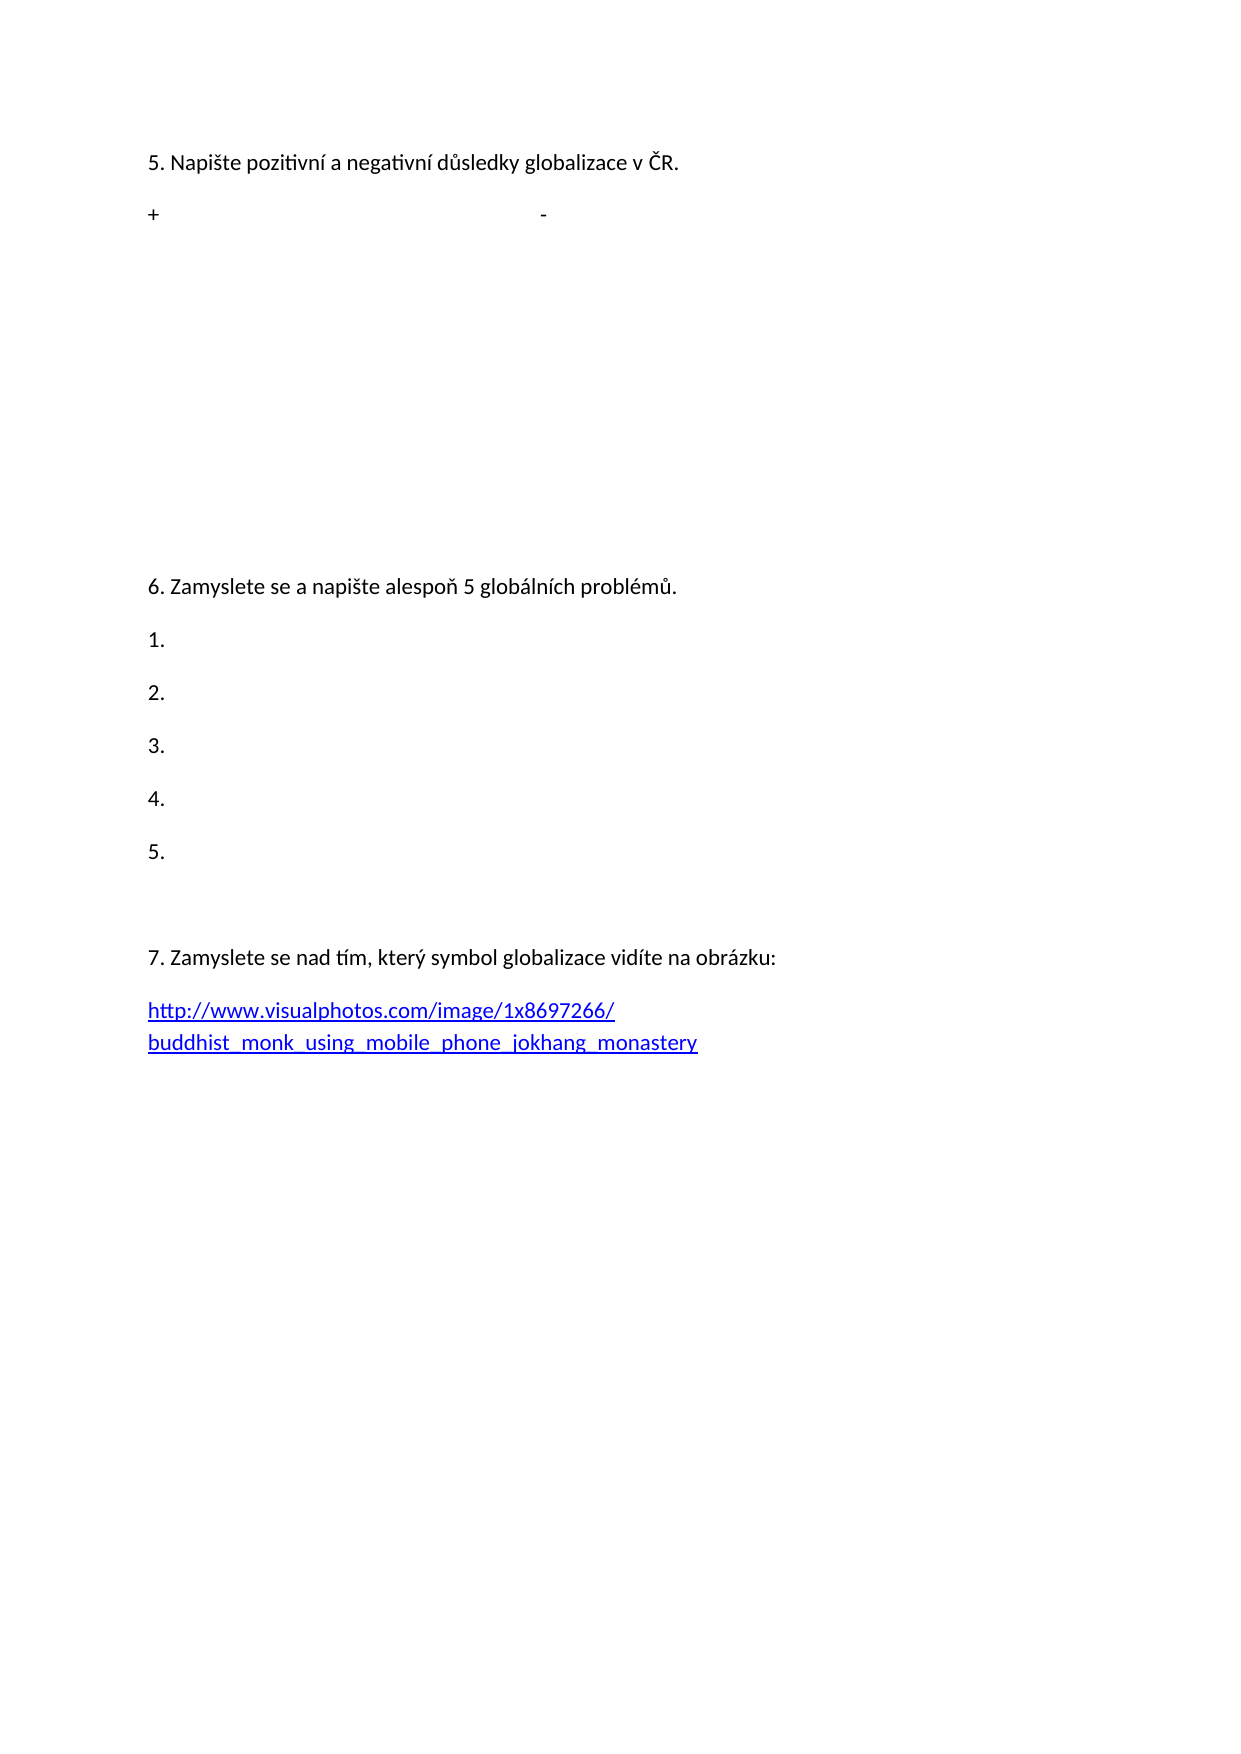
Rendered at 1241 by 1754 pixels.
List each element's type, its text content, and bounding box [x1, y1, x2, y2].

text 1. [148, 625, 1093, 653]
text 5. Napište pozitivní a negativní důsledky globalizace v ČR. [148, 148, 1093, 176]
text 5. [148, 837, 1093, 865]
text + - [148, 201, 1093, 229]
text 7. Zamyslete se nad tím, který symbol globalizace vidíte na obrázku: [148, 943, 1093, 971]
text http://www.visualphotos.com/image/1x8697266/buddhist_monk_using_mobile_phone_jokhang_monastery [148, 996, 1093, 1056]
text 3. [148, 731, 1093, 759]
text 2. [148, 678, 1093, 706]
text 4. [148, 784, 1093, 812]
text 6. Zamyslete se a napište alespoň 5 globálních problémů. [148, 572, 1093, 600]
